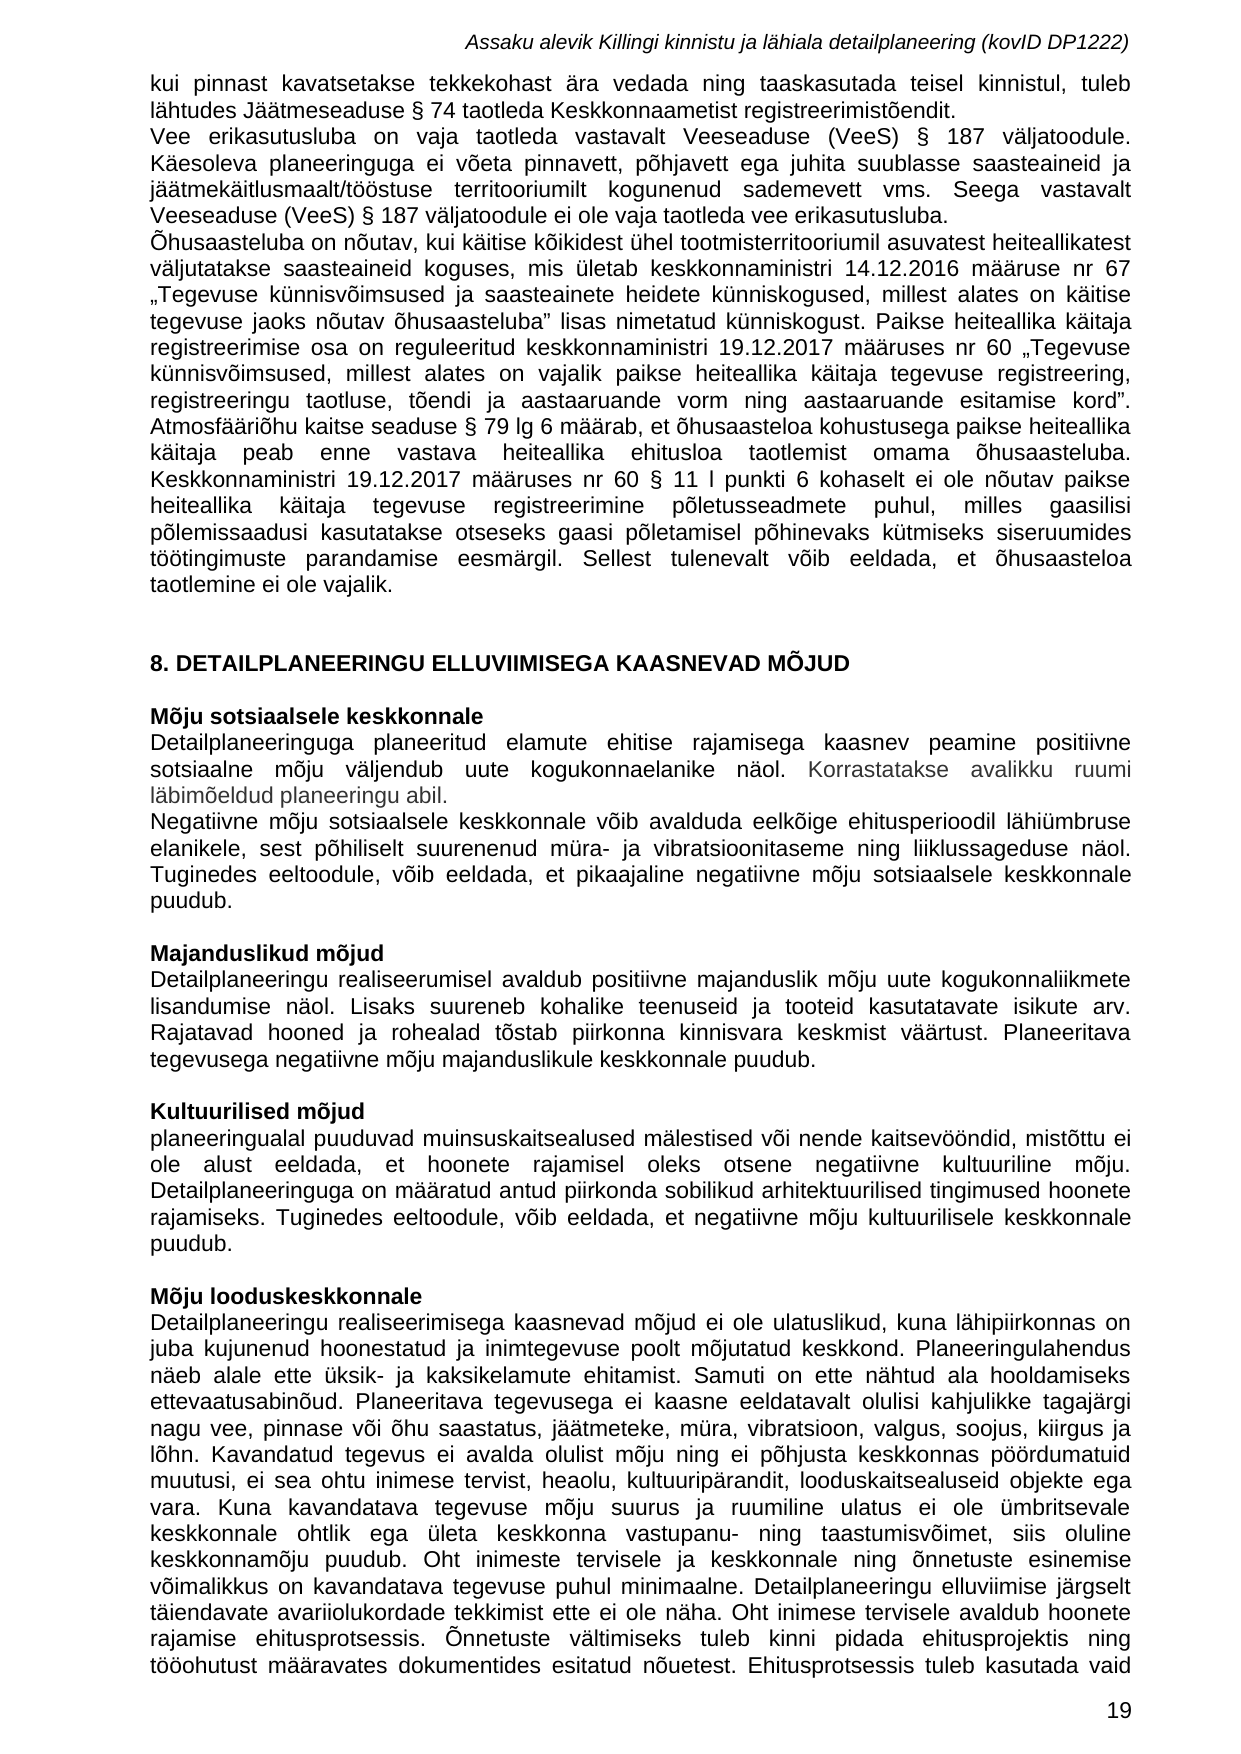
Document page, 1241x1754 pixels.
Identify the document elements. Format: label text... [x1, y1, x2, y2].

text Majanduslikud mõjud [150, 940, 1132, 966]
text Mõju sotsiaalsele keskkonnale [150, 703, 1132, 729]
text planeeringualal puuduvad muinsuskaitsealused mälestised või nende kaitsevööndid, mistõttu ei ole alust eeldada, et hoonete rajamisel oleks otsene negatiivne kultuuriline mõju. Detailplaneeringuga on määratud antud piirkonda sobilikud arhitektuurilised tingimused hoonete rajamiseks. Tuginedes eeltoodule, võib eeldada, et negatiivne mõju kultuurilisele keskkonnale puudub. [150, 1124, 1132, 1256]
text Õhusaasteluba on nõutav, kui käitise kõikidest ühel tootmisterritooriumil asuvatest heiteallikatest väljutatakse saasteaineid koguses, mis ületab keskkonnaministri 14.12.2016 määruse nr 67 „Tegevuse künnisvõimsused ja saasteainete heidete künniskogused, millest alates on käitise tegevuse jaoks nõutav õhusaasteluba” lisas nimetatud künniskogust. Paikse heiteallika käitaja registreerimise osa on reguleeritud keskkonnaministri 19.12.2017 määruses nr 60 „Tegevuse künnisvõimsused, millest alates on vajalik paikse heiteallika käitaja tegevuse registreering, registreeringu taotluse, tõendi ja aastaaruande vorm ning aastaaruande esitamise kord”. Atmosfääriõhu kaitse seaduse § 79 lg 6 määrab, et õhusaasteloa kohustusega paikse heiteallika käitaja peab enne vastava heiteallika ehitusloa taotlemist omama õhusaasteluba. Keskkonnaministri 19.12.2017 määruses nr 60 § 11 l punkti 6 kohaselt ei ole nõutav paikse heiteallika käitaja tegevuse registreerimine põletusseadmete puhul, milles gaasilisi põlemissaadusi kasutatakse otseseks gaasi põletamisel põhinevaks kütmiseks siseruumides töötingimuste parandamise eesmärgil. Sellest tulenevalt võib eeldada, et õhusaasteloa taotlemine ei ole vajalik. [150, 228, 1132, 597]
text Negatiivne mõju sotsiaalsele keskkonnale võib avalduda eelkõige ehitusperioodil lähiümbruse elanikele, sest põhiliselt suurenenud müra- ja vibratsioonitaseme ning liiklussageduse näol. Tuginedes eeltoodule, võib eeldada, et pikaajaline negatiivne mõju sotsiaalsele keskkonnale puudub. [150, 808, 1132, 914]
text Detailplaneeringuga planeeritud elamute ehitise rajamisega kaasnev peamine positiivne sotsiaalne mõju väljendub uute kogukonnaelanike näol. Korrastatakse avalikku ruumi läbimõeldud planeeringu abil. [150, 729, 1132, 808]
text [150, 70, 1132, 123]
text Vee erikasutusluba on vaja taotleda vastavalt Veeseaduse (VeeS) § 187 väljatoodule. Käesoleva planeeringuga ei võeta pinnavett, põhjavett ega juhita suublasse saasteaineid ja jäätmekäitlusmaalt/tööstuse territooriumilt kogunenud sademevett vms. Seega vastavalt Veeseaduse (VeeS) § 187 väljatoodule ei ole vaja taotleda vee erikasutusluba. [150, 123, 1132, 228]
subtitle DETAILPLANEERINGU ELLUVIIMISEGA KAASNEVAD MÕJUD [150, 650, 1132, 677]
text Detailplaneeringu realiseerumisel avaldub positiivne majanduslik mõju uute kogukonnaliikmete lisandumise näol. Lisaks suureneb kohalike teenuseid ja tooteid kasutatavate isikute arv. Rajatavad hooned ja rohealad tõstab piirkonna kinnisvara keskmist väärtust. Planeeritava tegevusega negatiivne mõju majanduslikule keskkonnale puudub. [150, 966, 1132, 1072]
text Kultuurilised mõjud [150, 1098, 1132, 1124]
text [150, 1309, 1132, 1678]
text Mõju looduskeskkonnale [150, 1283, 1132, 1309]
